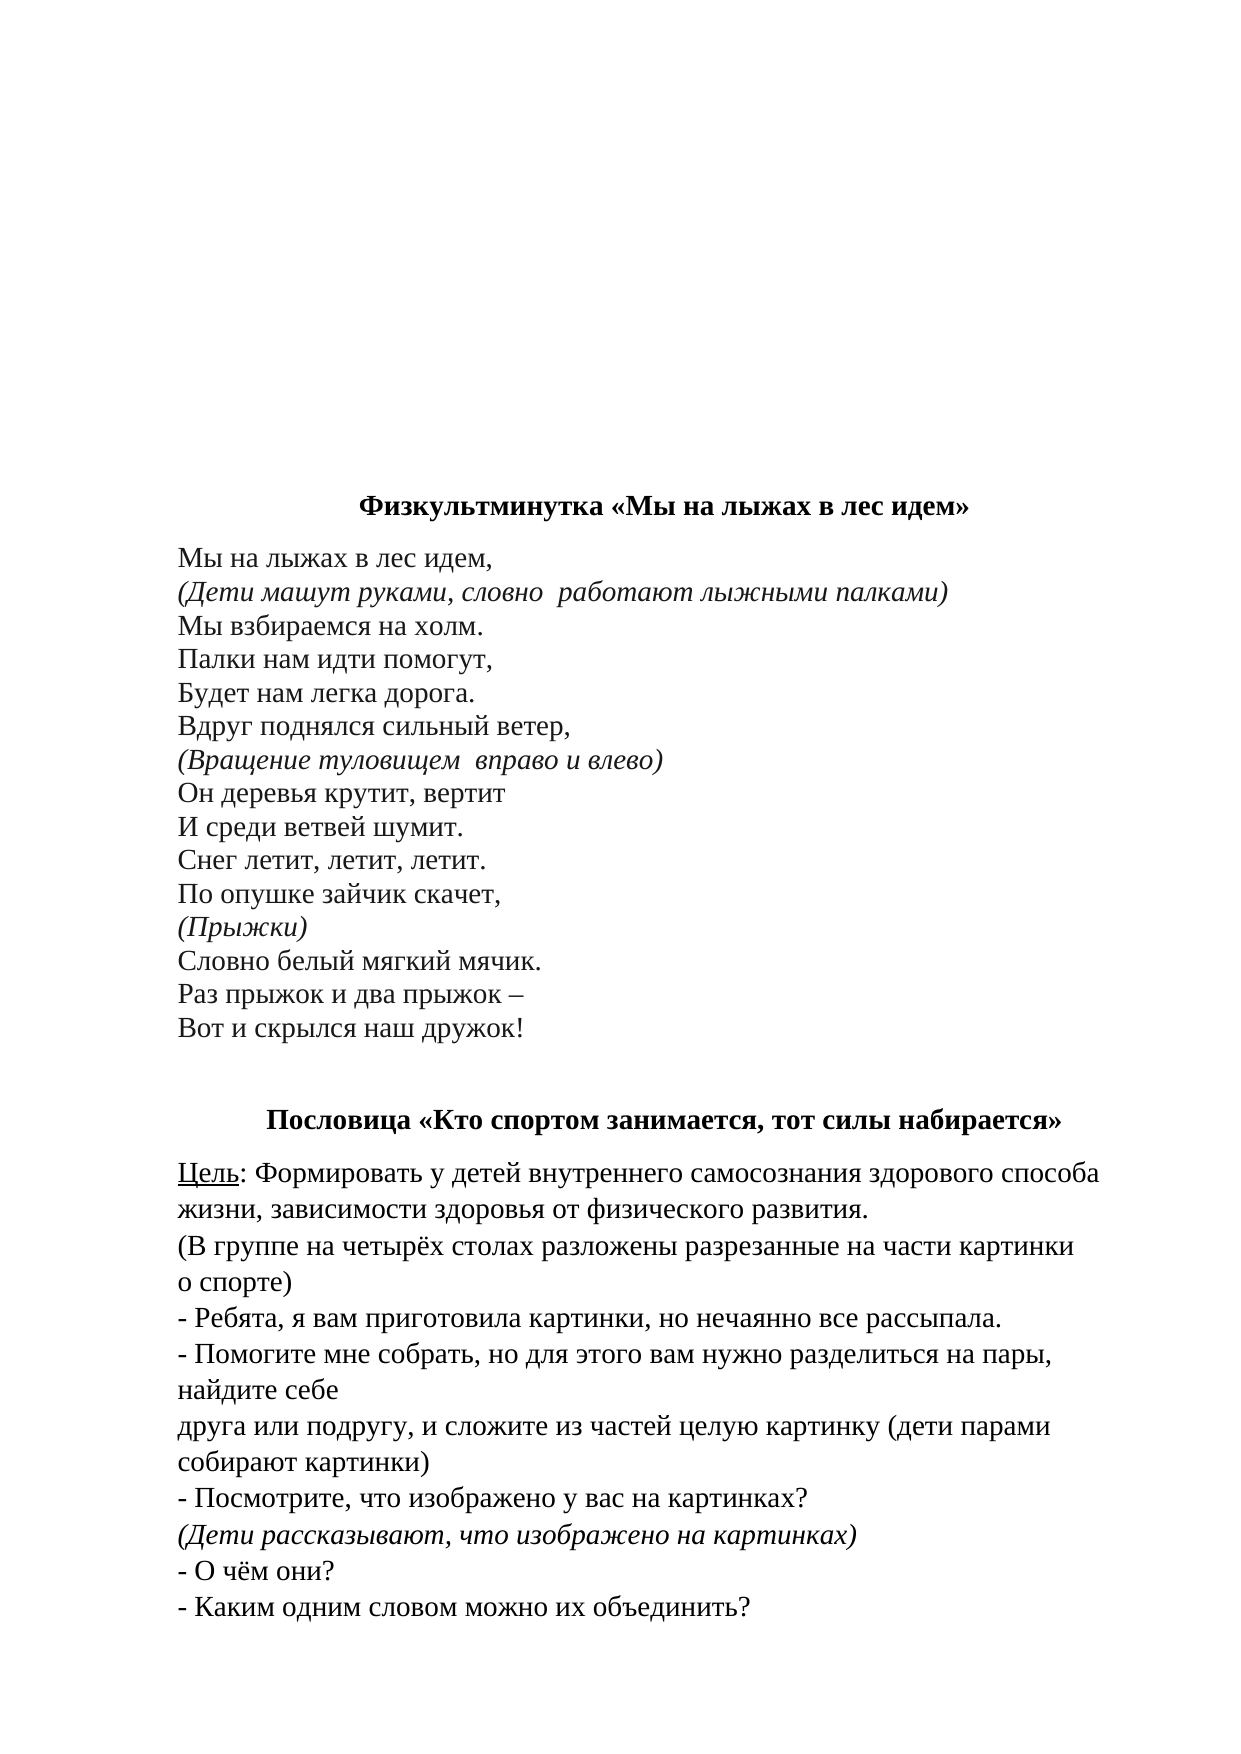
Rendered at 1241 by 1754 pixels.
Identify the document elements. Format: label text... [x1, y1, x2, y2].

text Вдруг поднялся сильный ветер, [177, 708, 1152, 742]
text Раз прыжок и два прыжок – [177, 977, 1152, 1010]
text собирают картинки) [177, 1444, 1152, 1478]
text - О чём они? [177, 1553, 1152, 1586]
text (Дети машут руками, словно работают лыжными палками) [177, 574, 1152, 608]
text друга или подругу, и сложите из частей целую картинку (дети парами [177, 1408, 1152, 1442]
text - Помогите мне собрать, но для этого вам нужно разделиться на пары, найдите себе [177, 1336, 1152, 1406]
text Мы взбираемся на холм. [177, 608, 1152, 641]
text Пословица «Кто спортом занимается, тот силы набирается» [177, 1102, 1152, 1136]
text Физкультминутка «Мы на лыжах в лес идем» [177, 488, 1152, 521]
text Цель: Формировать у детей внутреннего самосознания здорового способа жизни, зависимости здоровья от физического развития. [177, 1155, 1152, 1225]
text (В группе на четырёх столах разложены разрезанные на части картинки о спорте) [177, 1228, 1152, 1297]
text (Вращение туловищем вправо и влево) [177, 742, 1152, 775]
text Вот и скрылся наш дружок! [177, 1010, 1152, 1044]
text Он деревья крутит, вертит [177, 775, 1152, 809]
text - Посмотрите, что изображено у вас на картинках? [177, 1481, 1152, 1514]
text - Каким одним словом можно их объединить? [177, 1589, 1152, 1623]
text Палки нам идти помогут, [177, 641, 1152, 675]
text И среди ветвей шумит. [177, 809, 1152, 842]
text Мы на лыжах в лес идем, [177, 541, 1152, 574]
text Словно белый мягкий мячик. [177, 943, 1152, 977]
text (Прыжки) [177, 909, 1152, 943]
text (Дети рассказывают, что изображено на картинках) [177, 1517, 1152, 1550]
text Будет нам легка дорога. [177, 675, 1152, 708]
text По опушке зайчик скачет, [177, 876, 1152, 909]
text Снег летит, летит, летит. [177, 842, 1152, 876]
text - Ребята, я вам приготовила картинки, но нечаянно все рассыпала. [177, 1300, 1152, 1333]
